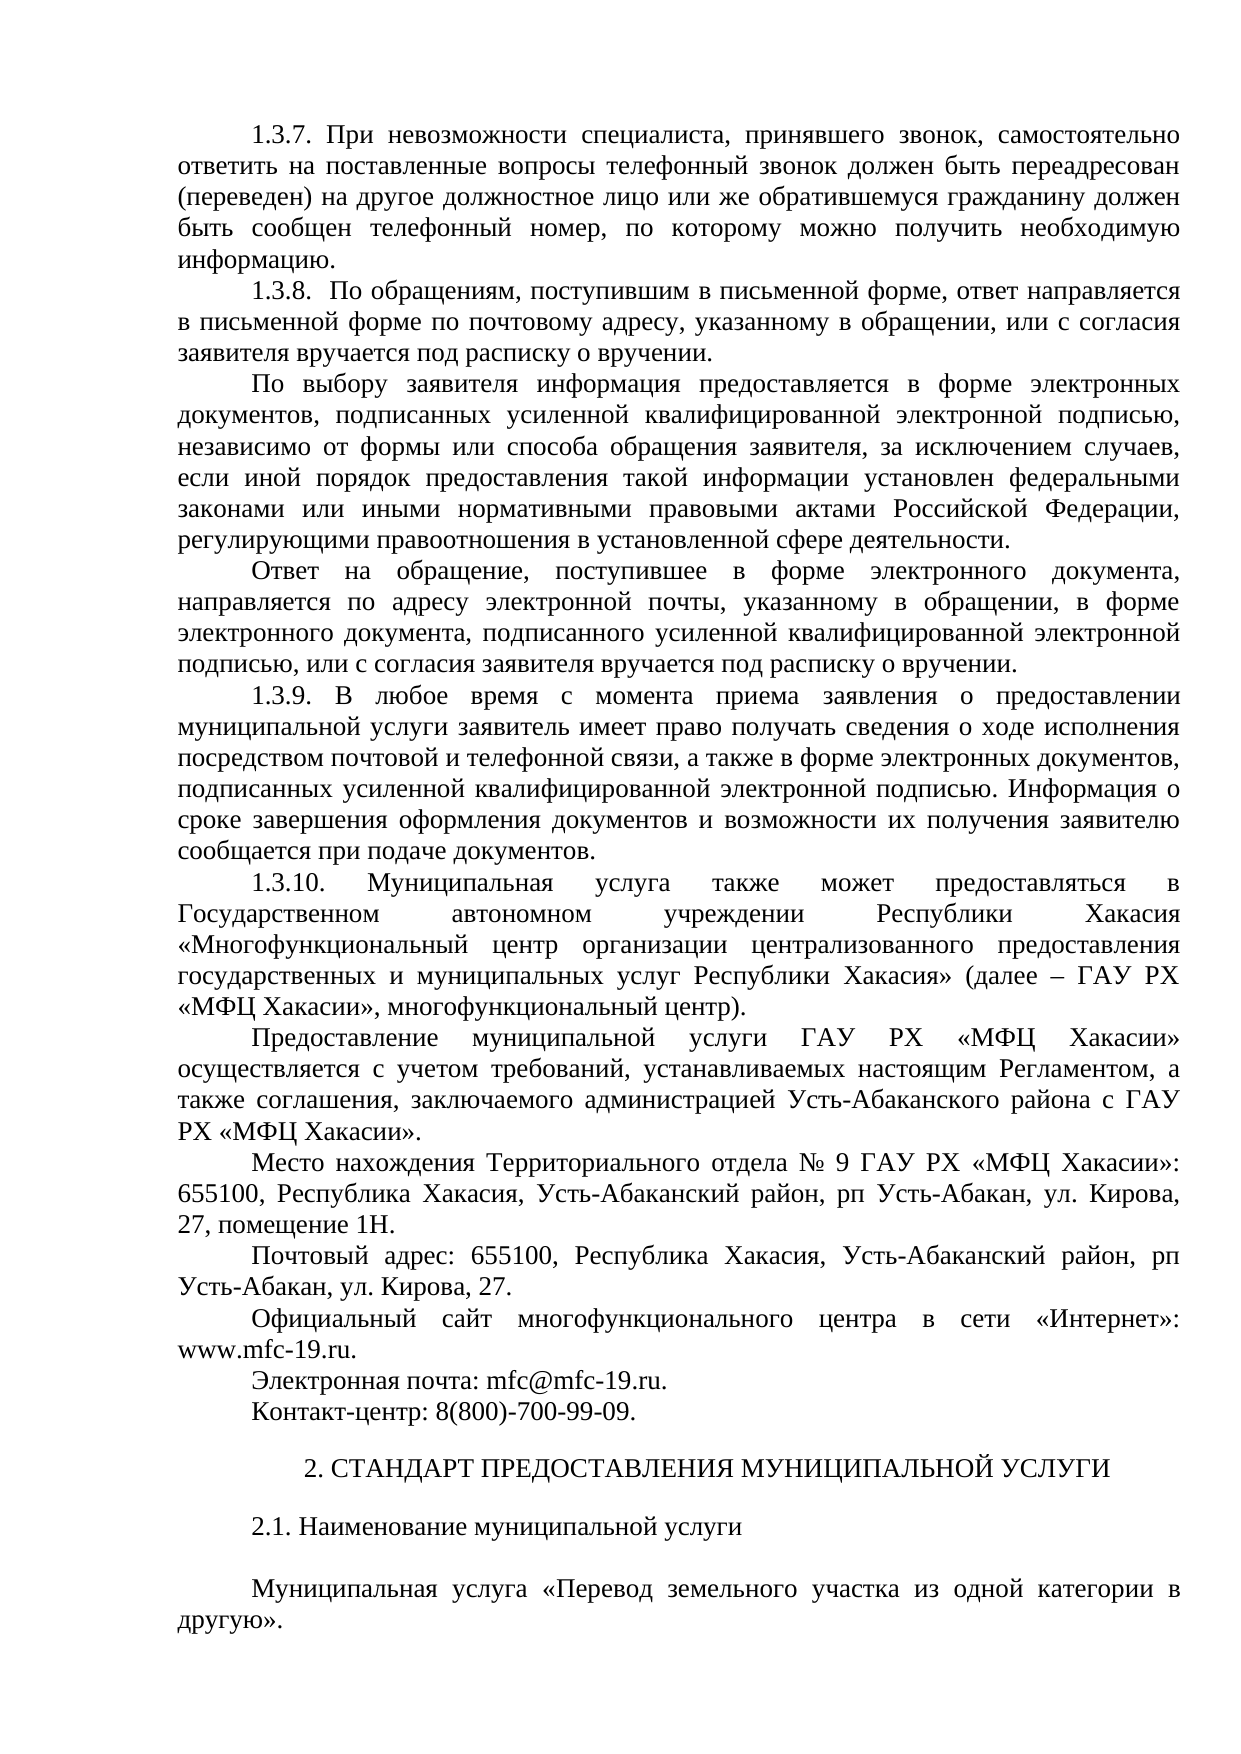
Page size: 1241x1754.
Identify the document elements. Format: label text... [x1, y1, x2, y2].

title 2.1. Наименование муниципальной услуги [177, 1510, 1181, 1541]
text Электронная почта: mfc@mfc-19.ru. [177, 1364, 1181, 1395]
text 1.3.9. В любое время с момента приема заявления о предоставлении муниципальной услуги заявитель имеет право получать сведения о ходе исполнения посредством почтовой и телефонной связи, а также в форме электронных документов, подписанных усиленной квалифицированной электронной подписью. Информация о сроке завершения оформления документов и возможности их получения заявителю сообщается при подаче документов. [177, 679, 1181, 866]
text 1.3.8. По обращениям, поступившим в письменной форме, ответ направляется в письменной форме по почтовому адресу, указанному в обращении, или с согласия заявителя вручается под расписку о вручении. [177, 274, 1181, 367]
text 1.3.10. Муниципальная услуга также может предоставляться в Государственном автономном учреждении Республики Хакасия «Многофункциональный центр организации централизованного предоставления государственных и муниципальных услуг Республики Хакасия» (далее – ГАУ РХ «МФЦ Хакасии», многофункциональный центр). [177, 866, 1181, 1021]
text Ответ на обращение, поступившее в форме электронного документа, направляется по адресу электронной почты, указанному в обращении, в форме электронного документа, подписанного усиленной квалифицированной электронной подписью, или с согласия заявителя вручается под расписку о вручении. [177, 554, 1181, 679]
text Почтовый адрес: 655100, Республика Хакасия, Усть-Абаканский район, рп Усть-Абакан, ул. Кирова, 27. [177, 1239, 1181, 1302]
text Место нахождения Территориального отдела № 9 ГАУ РХ «МФЦ Хакасии»: 655100, Республика Хакасия, Усть-Абаканский район, рп Усть-Абакан, ул. Кирова, 27, помещение 1Н. [177, 1146, 1181, 1239]
text Контакт-центр: 8(800)-700-99-09. [177, 1395, 1181, 1426]
text 1.3.7. При невозможности специалиста, принявшего звонок, самостоятельно ответить на поставленные вопросы телефонный звонок должен быть переадресован (переведен) на другое должностное лицо или же обратившемуся гражданину должен быть сообщен телефонный номер, по которому можно получить необходимую информацию. [177, 118, 1181, 274]
text Официальный сайт многофункционального центра в сети «Интернет»: www.mfc-19.ru. [177, 1302, 1181, 1364]
text Предоставление муниципальной услуги ГАУ РХ «МФЦ Хакасии» осуществляется с учетом требований, устанавливаемых настоящим Регламентом, а также соглашения, заключаемого администрацией Усть-Абаканского района с ГАУ РХ «МФЦ Хакасии». [177, 1021, 1181, 1146]
title 2. СТАНДАРТ ПРЕДОСТАВЛЕНИЯ МУНИЦИПАЛЬНОЙ УСЛУГИ [177, 1453, 1181, 1484]
text По выбору заявителя информация предоставляется в форме электронных документов, подписанных усиленной квалифицированной электронной подписью, независимо от формы или способа обращения заявителя, за исключением случаев, если иной порядок предоставления такой информации установлен федеральными законами или иными нормативными правовыми актами Российской Федерации, регулирующими правоотношения в установленной сфере деятельности. [177, 367, 1181, 554]
text Муниципальная услуга «Перевод земельного участка из одной категории в другую». [177, 1572, 1181, 1635]
